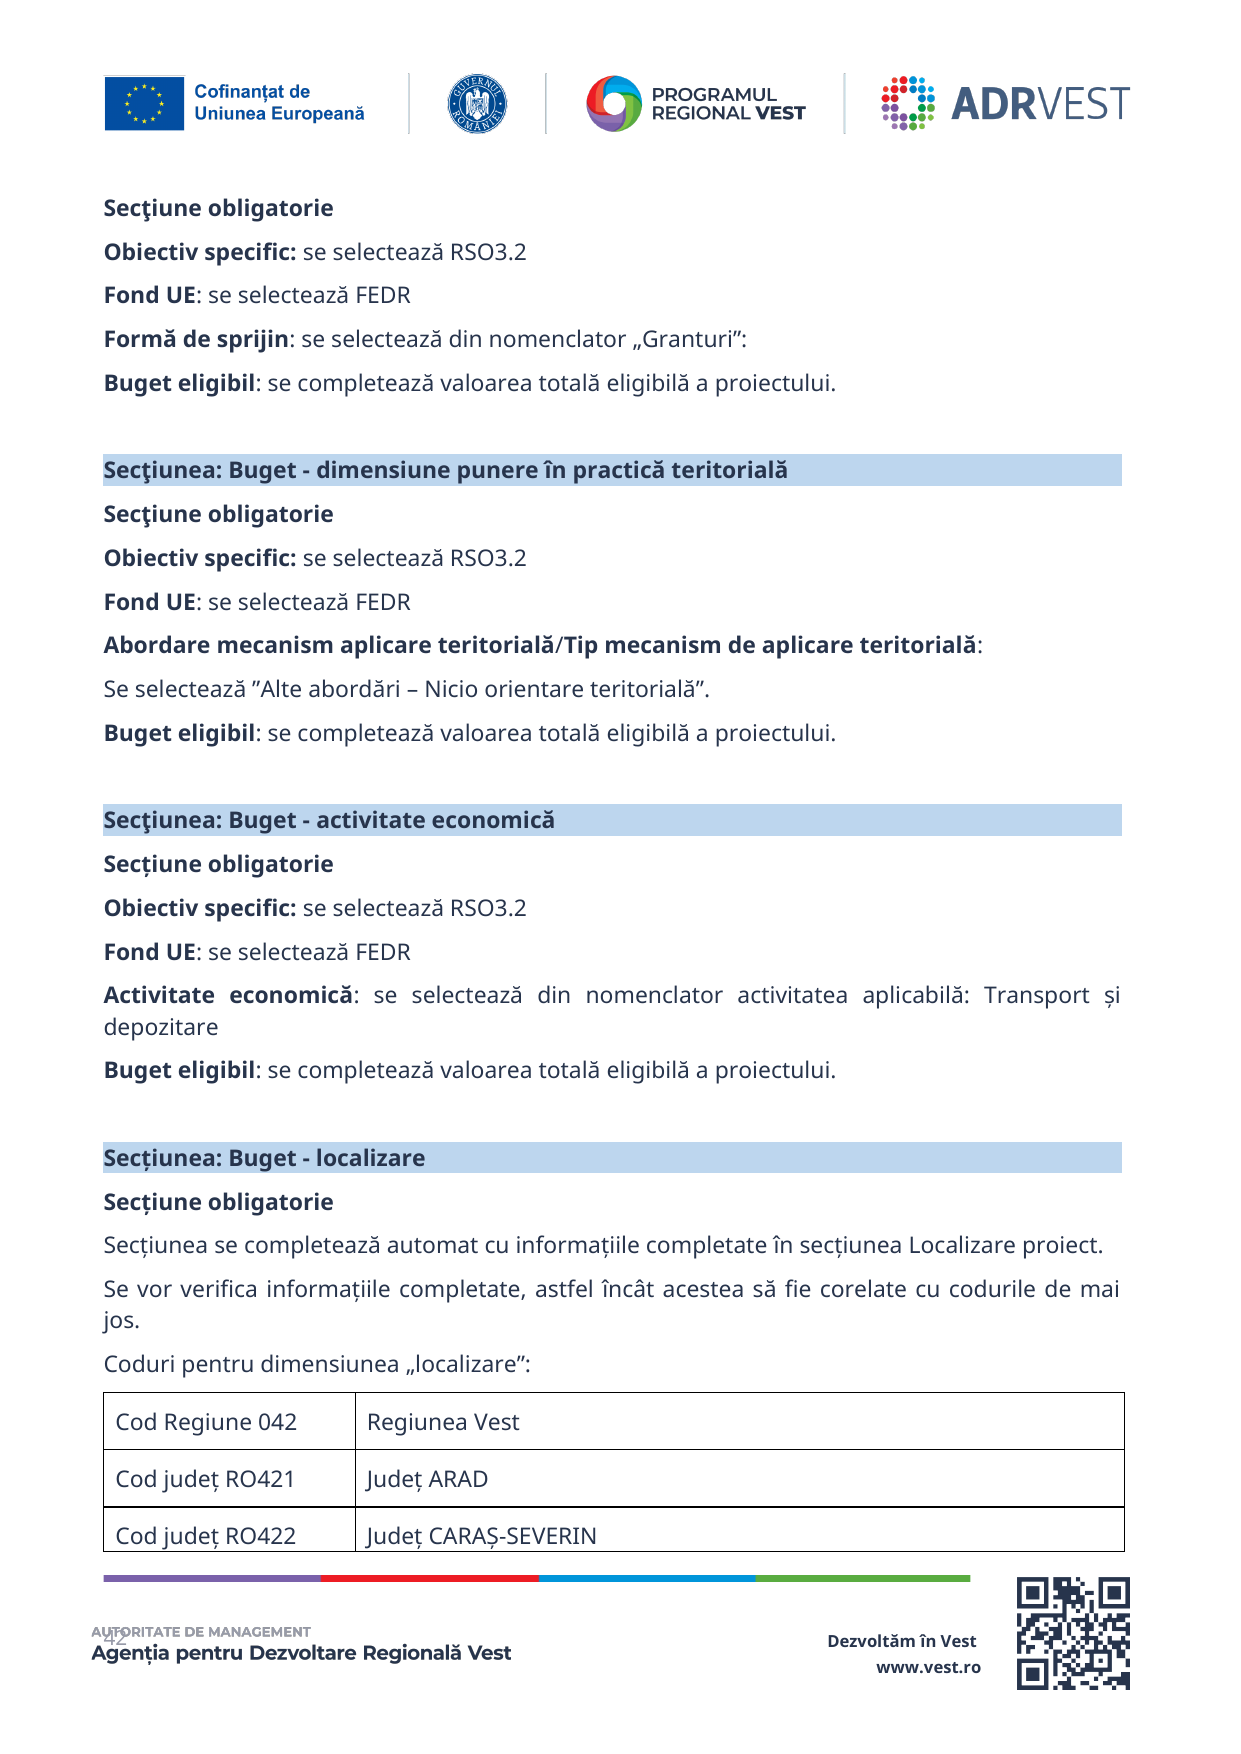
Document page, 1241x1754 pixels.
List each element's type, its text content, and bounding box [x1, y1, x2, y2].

text Fond UE: se selectează FEDR [103, 586, 1122, 617]
text Secţiune obligatorie [103, 1186, 1122, 1217]
text Obiectiv specific: se selectează RSO3.2 [103, 892, 1122, 923]
text Secţiunea: Buget - activitate economică [103, 804, 1122, 836]
table_cell Județ ARAD [356, 1450, 1124, 1506]
text Buget eligibil: se completează valoarea totală eligibilă a proiectului. [103, 367, 1122, 398]
table_cell Județ CARAȘ-SEVERIN [356, 1508, 1124, 1551]
text Fond UE: se selectează FEDR [103, 279, 1122, 311]
text Secţiunea: Buget - dimensiune punere în practică teritorială [103, 454, 1122, 486]
table_header Regiunea Vest [356, 1393, 1124, 1449]
picture [103, 73, 1131, 134]
text Se selectează ”Alte abordări – Nicio orientare teritorială”. [103, 673, 1122, 704]
text Buget eligibil: se completează valoarea totală eligibilă a proiectului. [103, 1054, 1122, 1086]
text Activitate economică: se selectează din nomenclator activitatea aplicabilă: Transport și depozitare [103, 979, 1122, 1042]
text Coduri pentru dimensiunea „localizare”: [103, 1348, 1122, 1379]
picture [1008, 1568, 1139, 1699]
table_cell Cod județ RO421 [104, 1450, 355, 1506]
text Secţiune obligatorie [103, 498, 1122, 529]
text Secţiunea: Buget - localizare [103, 1142, 1122, 1173]
text Buget eligibil: se completează valoarea totală eligibilă a proiectului. [103, 717, 1122, 748]
text Se vor verifica informațiile completate, astfel încât acestea să fie corelate cu codurile de mai jos. [103, 1273, 1122, 1336]
text Secţiune obligatorie [103, 192, 1122, 223]
text Obiectiv specific: se selectează RSO3.2 [103, 542, 1122, 573]
text Secţiune obligatorie [103, 848, 1122, 879]
text Abordare mecanism aplicare teritorială/Tip mecanism de aplicare teritorială: [103, 629, 1122, 661]
text Formă de sprijin: se selectează din nomenclator „Granturi”: [103, 323, 1122, 354]
text Secțiunea se completează automat cu informațiile completate în secțiunea Localizare proiect. [103, 1229, 1122, 1261]
text Obiectiv specific: se selectează RSO3.2 [103, 236, 1122, 267]
table_header Cod Regiune 042 [104, 1393, 355, 1449]
table_cell Cod județ RO422 [104, 1508, 355, 1551]
text Fond UE: se selectează FEDR [103, 936, 1122, 967]
